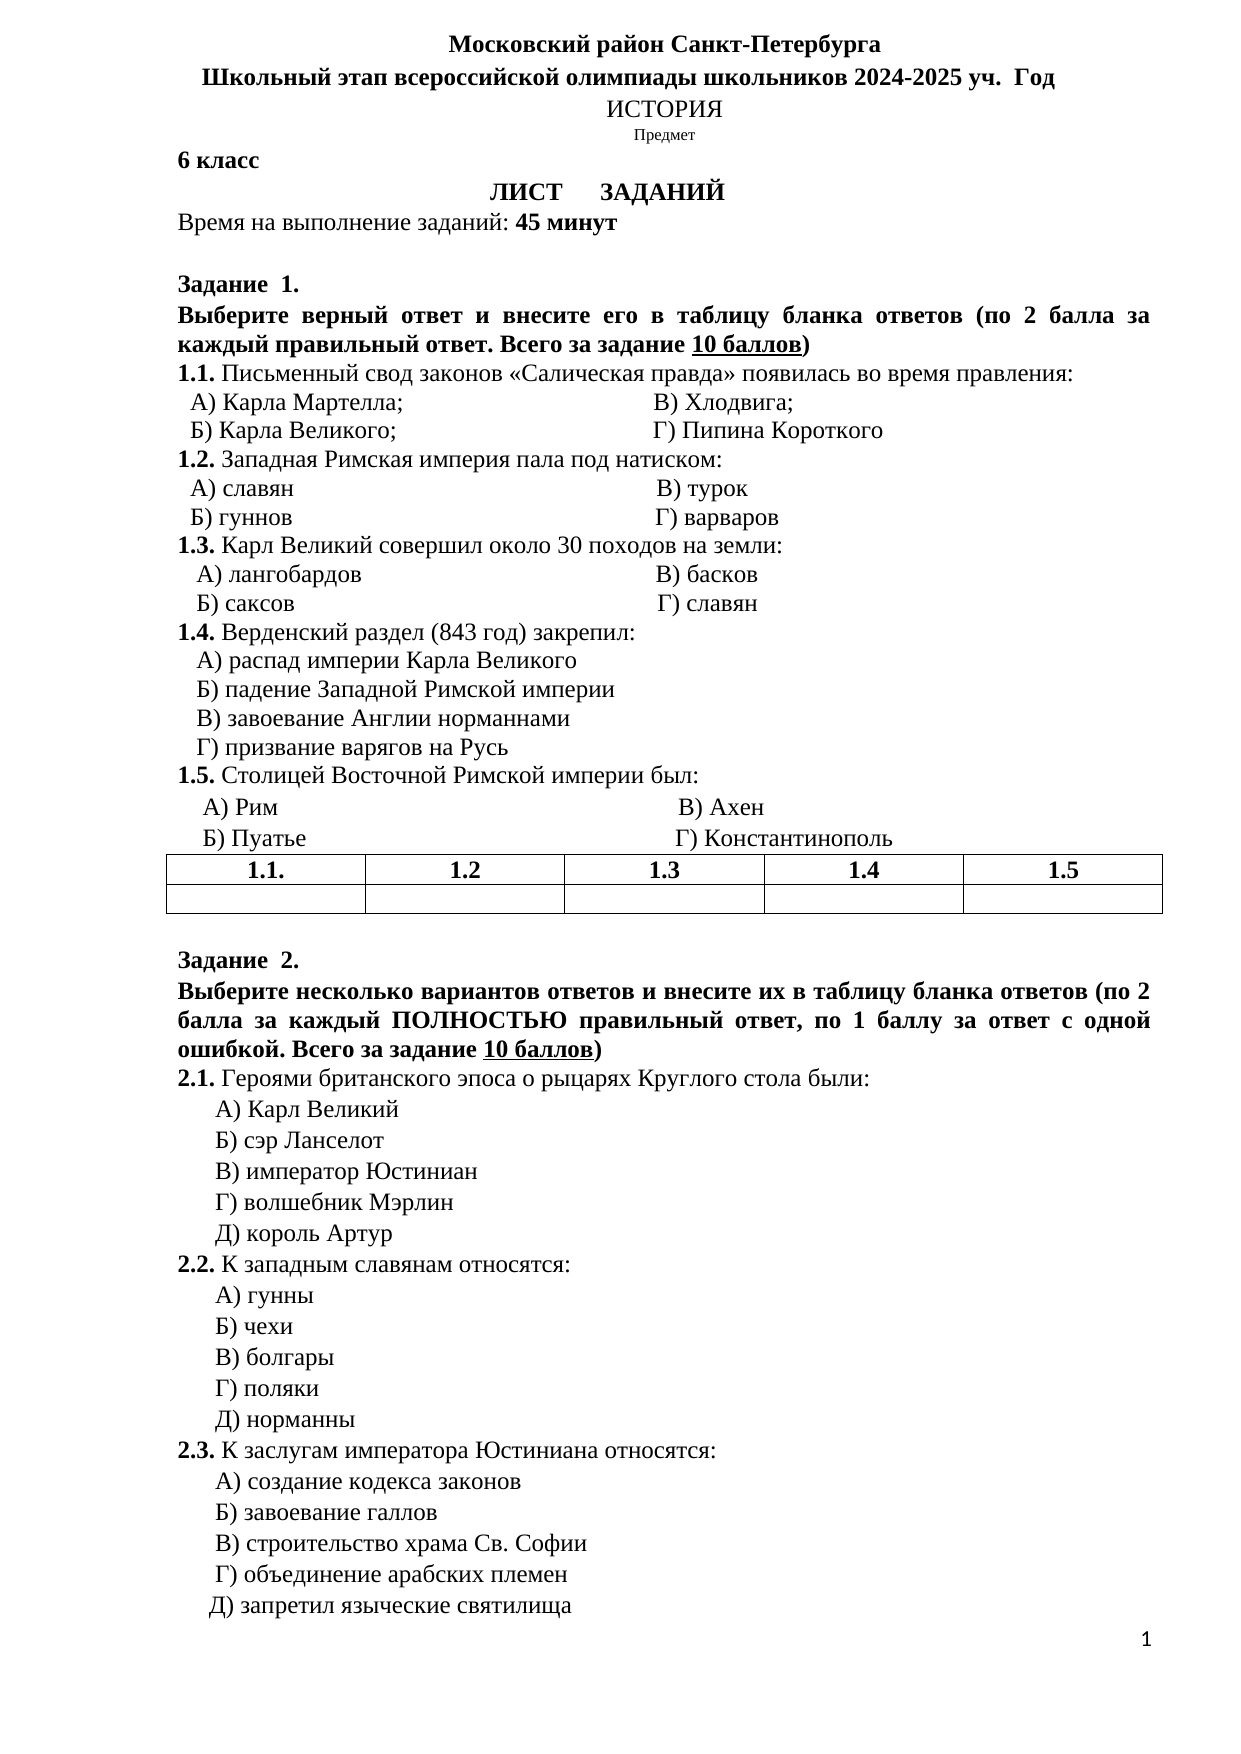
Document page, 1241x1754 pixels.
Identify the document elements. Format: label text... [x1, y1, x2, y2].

text В) болгары [177, 1342, 1152, 1371]
text Б) Пуатье Г) Константинополь [177, 823, 1152, 851]
table_cell [366, 885, 564, 913]
table_header 1.5 [964, 855, 1162, 883]
text Д) запретил языческие святилища [177, 1590, 1152, 1619]
text 2.2. К западным славянам относятся: [177, 1249, 1152, 1278]
text Б) Карла Великого; Г) Пипина Короткого [177, 416, 1152, 444]
text 1.4. Верденский раздел (843 год) закрепил: [177, 617, 1152, 646]
text А) славян В) турок [177, 473, 1152, 502]
text А) Карла Мартелла; В) Хлодвига; [177, 387, 1152, 416]
text Б) падение Западной Римской империи [177, 674, 1152, 703]
text В) завоевание Англии норманнами [177, 703, 1152, 732]
text Б) чехи [177, 1311, 1152, 1340]
text В) строительство храма Св. Софии [177, 1528, 1152, 1557]
text Д) норманны [177, 1404, 1152, 1433]
table_header 1.3 [565, 855, 764, 883]
text Время на выполнение заданий: 45 минут [177, 207, 1152, 236]
table_cell [765, 885, 963, 913]
table_cell [167, 885, 365, 913]
text 1.5. Столицей Восточной Римской империи был: [177, 761, 1152, 789]
text 1.2. Западная Римская империя пала под натиском: [177, 444, 1152, 473]
table_header 1.4 [765, 855, 963, 883]
text Г) поляки [177, 1373, 1152, 1402]
text А) распад империи Карла Великого [177, 646, 1152, 674]
table_cell [565, 885, 764, 913]
table_header 1.1. [167, 855, 365, 883]
text Г) волшебник Мэрлин [177, 1187, 1152, 1216]
text Задание 2. [177, 945, 1152, 974]
text А) Карл Великий [177, 1094, 1152, 1122]
table_cell [964, 885, 1162, 913]
text А) создание кодекса законов [177, 1466, 1152, 1495]
table_header 1.2 [366, 855, 564, 883]
subtitle Выберите несколько вариантов ответов и внесите их в таблицу бланка ответов (по 2 балла за каждый ПОЛНОСТЬЮ правильный ответ, по 1 баллу за ответ с одной ошибкой. Всего за задание 10 баллов) [177, 976, 1152, 1063]
text 2.1. Героями британского эпоса о рыцарях Круглого стола были: [177, 1063, 1152, 1091]
subtitle Выберите верный ответ и внесите его в таблицу бланка ответов (по 2 балла за каждый правильный ответ. Всего за задание 10 баллов) [177, 301, 1152, 358]
text 1.1. Письменный свод законов «Салическая правда» появилась во время правления: [177, 358, 1152, 387]
text Задание 1. [177, 269, 1152, 298]
text 2.3. К заслугам императора Юстиниана относятся: [177, 1435, 1152, 1464]
text А) лангобардов В) басков [177, 559, 1152, 588]
text Г) объединение арабских племен [177, 1559, 1152, 1588]
text Б) гуннов Г) варваров [177, 502, 1152, 531]
text Б) завоевание галлов [177, 1497, 1152, 1526]
text 1.3. Карл Великий совершил около 30 походов на земли: [177, 531, 1152, 559]
text Г) призвание варягов на Русь [177, 732, 1152, 761]
text Б) саксов Г) славян [177, 588, 1152, 617]
text Д) король Артур [177, 1218, 1152, 1247]
text В) император Юстиниан [177, 1156, 1152, 1184]
text А) Рим В) Ахен [177, 792, 1152, 820]
text А) гунны [177, 1280, 1152, 1309]
text Б) сэр Ланселот [177, 1125, 1152, 1153]
